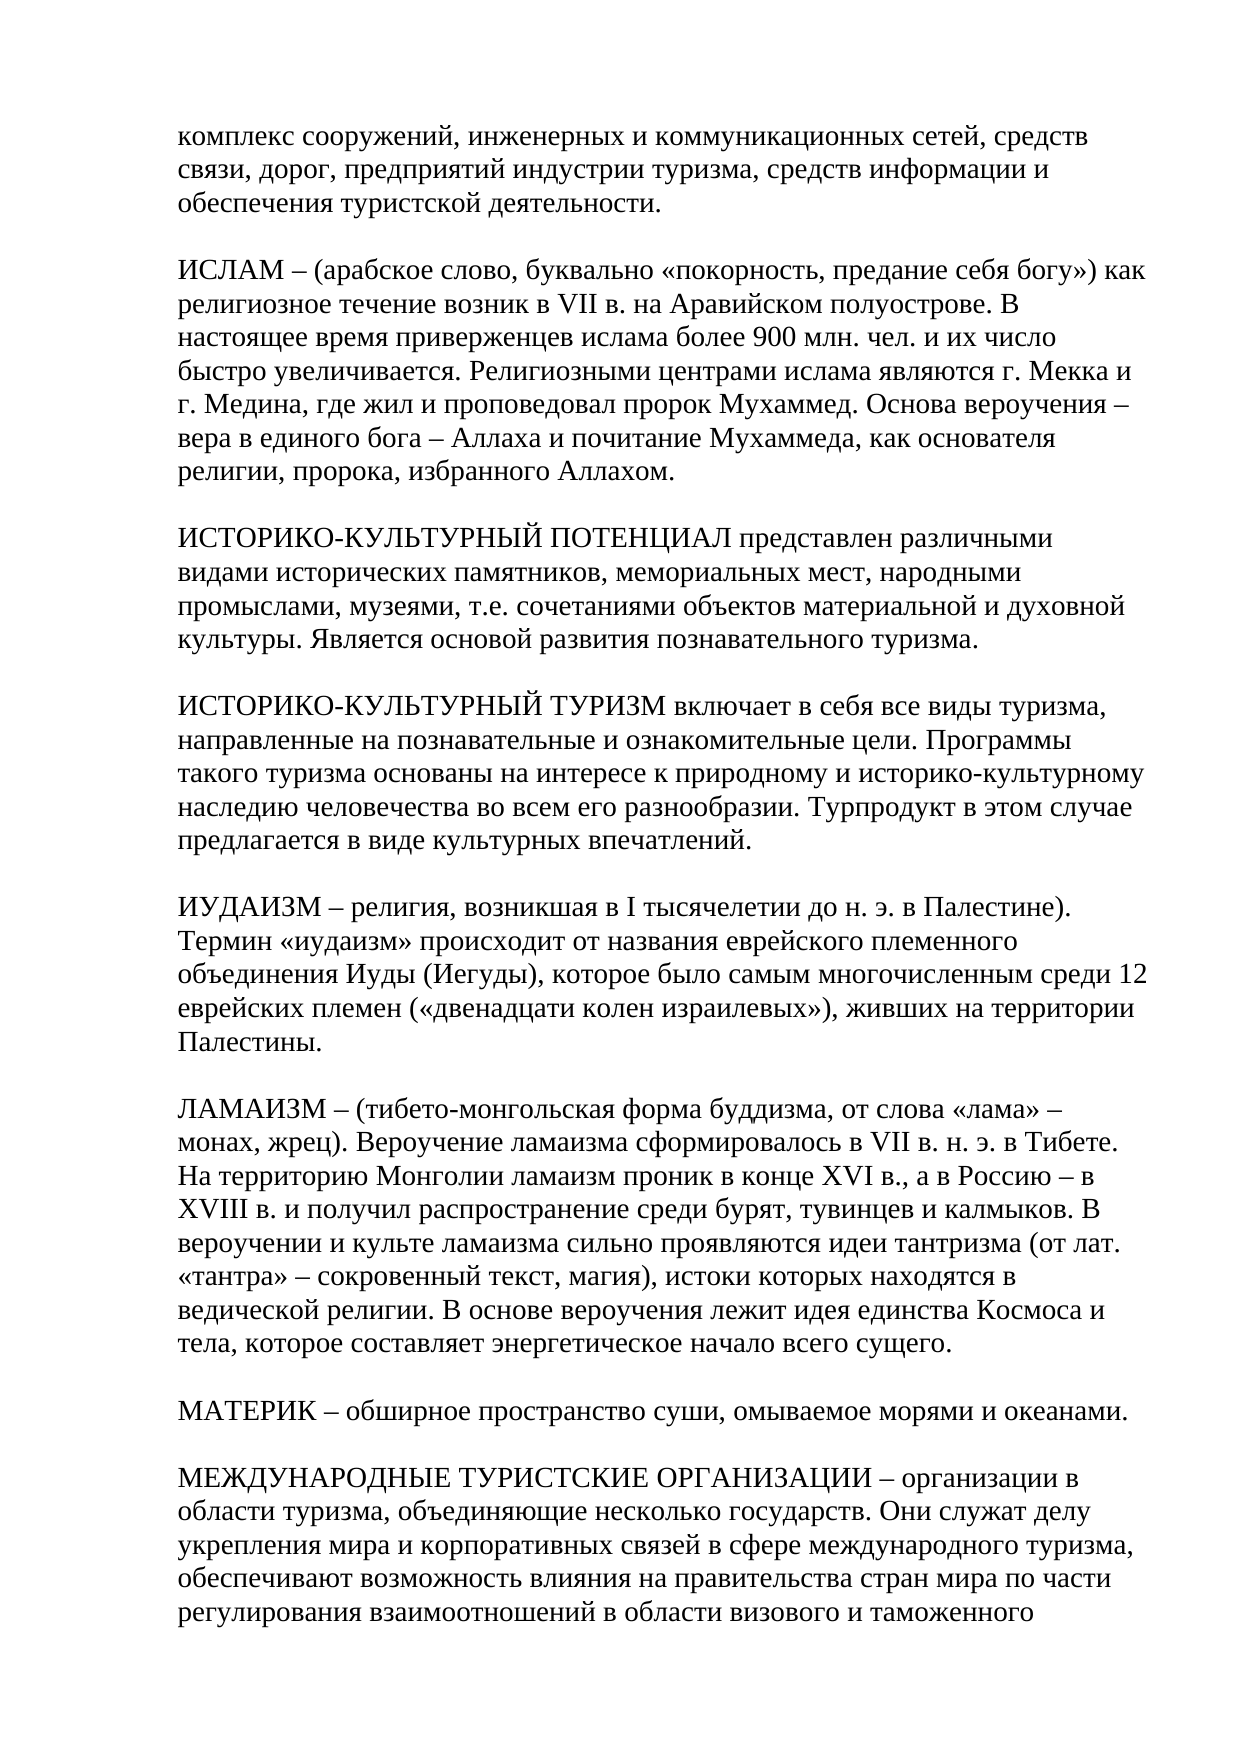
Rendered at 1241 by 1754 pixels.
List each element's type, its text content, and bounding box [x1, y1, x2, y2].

text ИСТОРИКО-КУЛЬТУРНЫЙ ПОТЕНЦИАЛ представлен различными видами исторических памятников, мемориальных мест, народными промыслами, музеями, т.е. сочетаниями объектов материальной и духовной культуры. Является основой развития познавательного туризма. [177, 521, 1152, 655]
text ИУДАИЗМ – религия, возникшая в I тысячелетии до н. э. в Палестине). Термин «иудаизм» происходит от названия еврейского племенного объединения Иуды (Иегуды), которое было самым многочисленным среди 12 еврейских племен («двенадцати колен израилевых»), живших на территории Палестины. [177, 889, 1152, 1057]
text МАТЕРИК – обширное пространство суши, омываемое морями и океанами. [177, 1393, 1152, 1426]
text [177, 1460, 1152, 1627]
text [177, 118, 1152, 219]
text ИСТОРИКО-КУЛЬТУРНЫЙ ТУРИЗМ включает в себя все виды туризма, направленные на познавательные и ознакомительные цели. Программы такого туризма основаны на интересе к природному и историко-культурному наследию человечества во всем его разнообразии. Турпродукт в этом случае предлагается в виде культурных впечатлений. [177, 688, 1152, 856]
text ИСЛАМ – (арабское слово, буквально «покорность, предание себя богу») как религиозное течение возник в VII в. на Аравийском полуострове. В настоящее время приверженцев ислама более 900 млн. чел. и их число быстро увеличивается. Религиозными центрами ислама являются г. Мекка и г. Медина, где жил и проповедовал пророк Мухаммед. Основа вероучения – вера в единого бога – Аллаха и почитание Мухаммеда, как основателя религии, пророка, избранного Аллахом. [177, 252, 1152, 487]
text ЛАМАИЗМ – (тибето-монгольская форма буддизма, от слова «лама» – монах, жрец). Вероучение ламаизма сформировалось в VII в. н. э. в Тибете. На территорию Монголии ламаизм проник в конце XVI в., а в Россию – в XVIII в. и получил распространение среди бурят, тувинцев и калмыков. В вероучении и культе ламаизма сильно проявляются идеи тантризма (от лат. «тантра» – сокровенный текст, магия), истоки которых находятся в ведической религии. В основе вероучения лежит идея единства Космоса и тела, которое составляет энергетическое начало всего сущего. [177, 1091, 1152, 1359]
